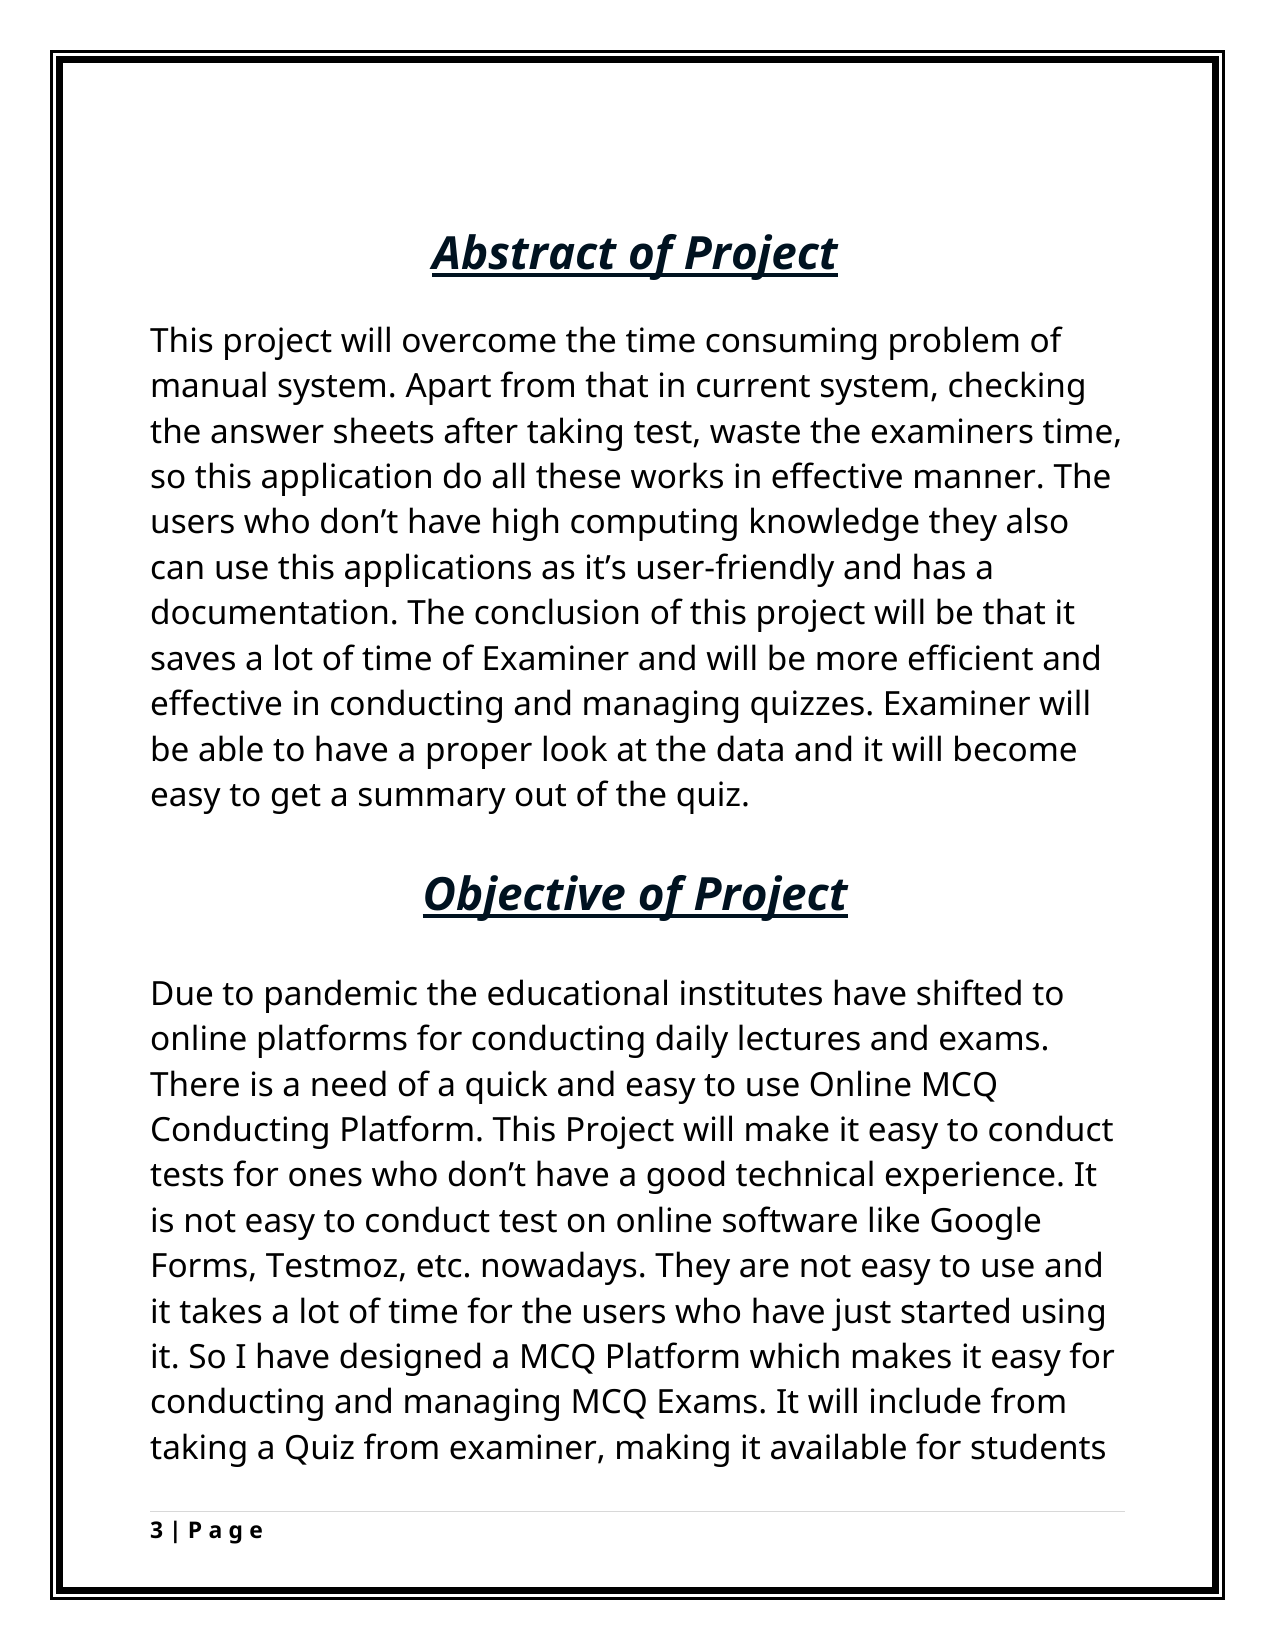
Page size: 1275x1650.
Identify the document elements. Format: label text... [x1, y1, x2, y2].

text Abstract of Project [150, 221, 1125, 283]
text Objective of Project [150, 862, 1125, 924]
text This project will overcome the time consuming problem of manual system. Apart from that in current system, checking the answer sheets after taking test, waste the examiners time, so this application do all these works in effective manner. The users who don’t have high computing knowledge they also can use this applications as it’s user-friendly and has a documentation. The conclusion of this project will be that it saves a lot of time of Examiner and will be more efficient and effective in conducting and managing quizzes. Examiner will be able to have a proper look at the data and it will become easy to get a summary out of the quiz. [150, 317, 1125, 816]
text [150, 969, 1125, 1469]
